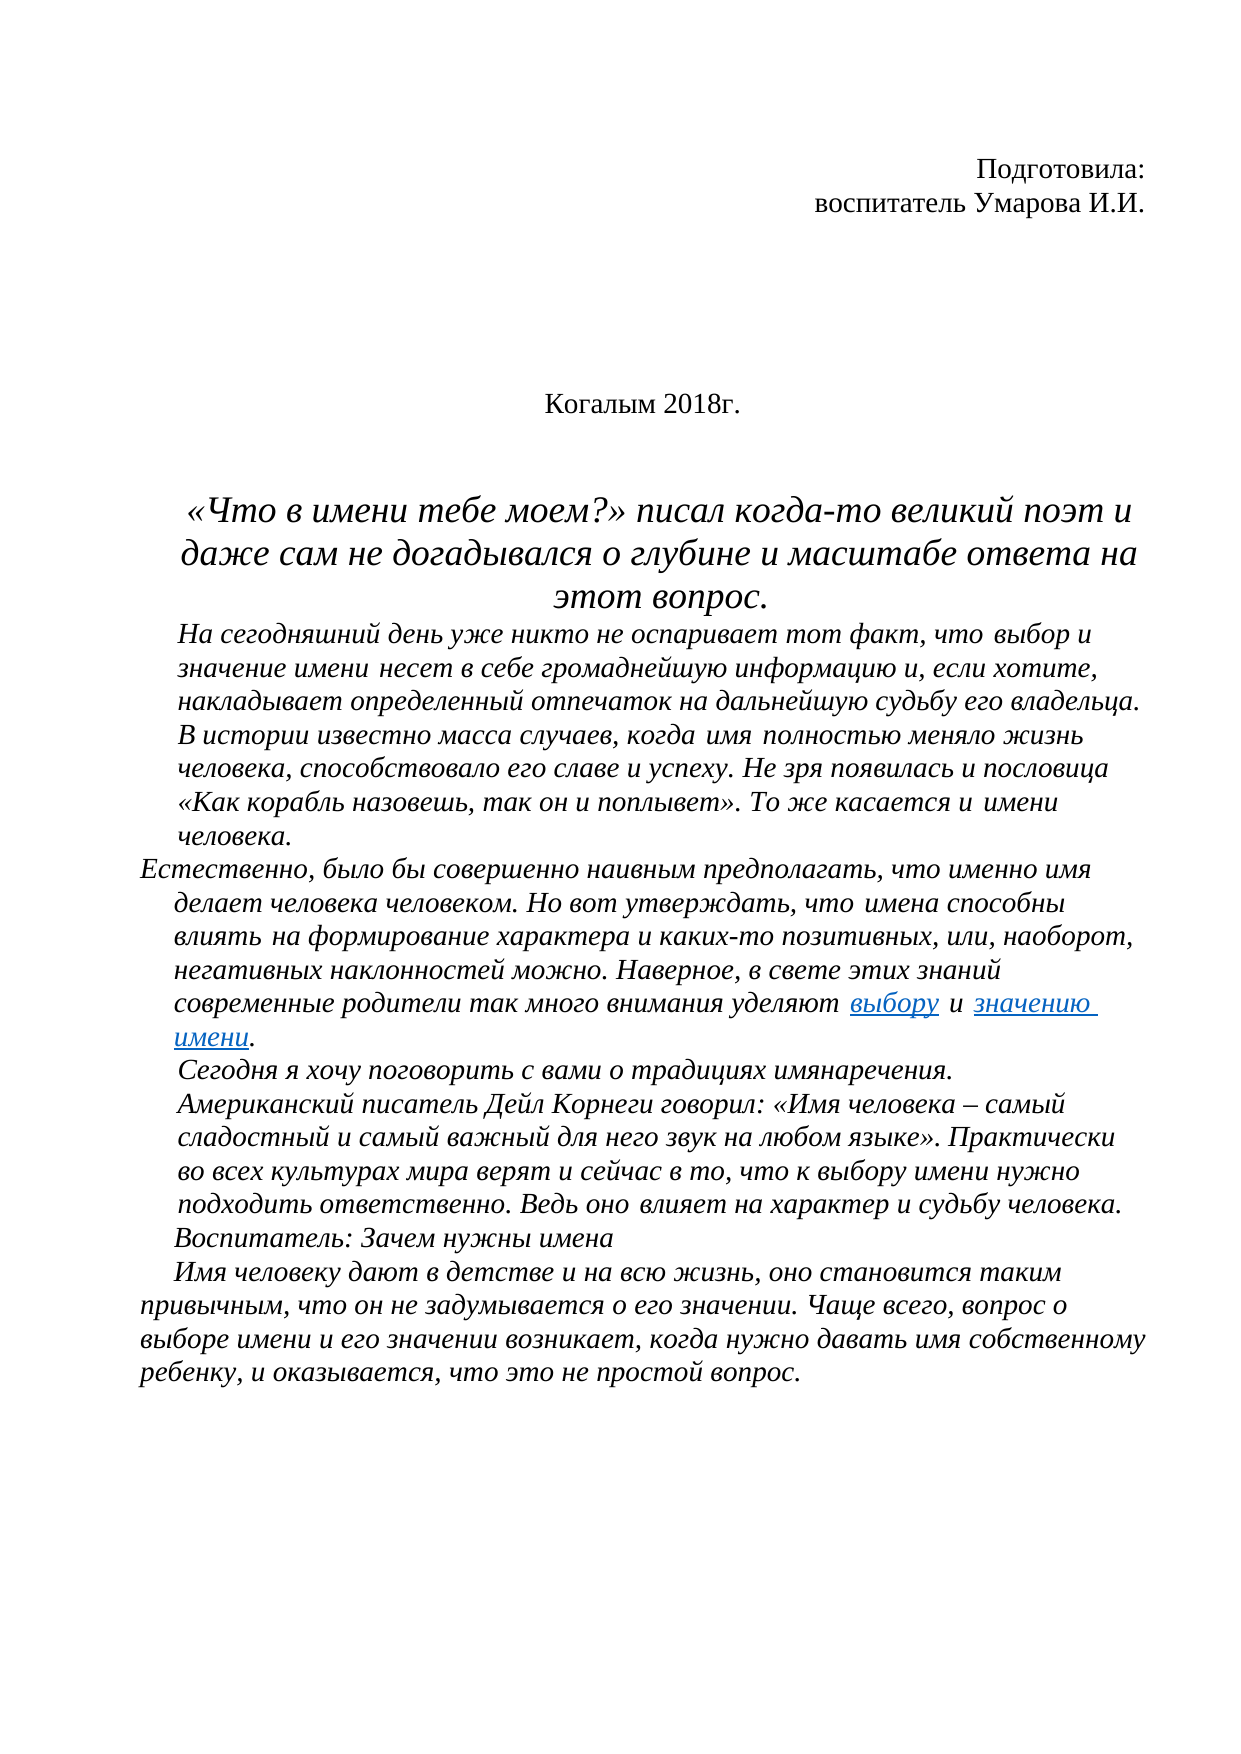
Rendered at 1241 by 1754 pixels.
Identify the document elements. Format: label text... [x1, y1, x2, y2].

text Естественно, было бы совершенно наивным предполагать, что именно имя делает человека человеком. Но вот утверждать, что имена способны влиять на формирование характера и каких-то позитивных, или, наоборот, негативных наклонностей можно. Наверное, в свете этих знаний современные родители так много внимания уделяют выбору и значению имени. [140, 851, 1145, 1052]
text На сегодняшний день уже никто не оспаривает тот факт, что выбор и значение имени несет в себе громаднейшую информацию и, если хотите, накладывает определенный отпечаток на дальнейшую судьбу его владельца. В истории известно масса случаев, когда имя полностью меняло жизнь человека, способствовало его славе и успеху. Не зря появилась и пословица «Как корабль назовешь, так он и поплывет». То же касается и имени человека. [177, 616, 1145, 851]
text воспитатель Умарова И.И. [140, 185, 1145, 219]
text «Что в имени тебе моем?» писал когда-то великий поэт и даже сам не догадывался о глубине и масштабе ответа на этот вопрос. [177, 487, 1145, 616]
text Сегодня я хочу поговорить с вами о традициях имянаречения. Американский писатель Дейл Корнеги говорил: «Имя человека – самый сладостный и самый важный для него звук на любом языке». Практически во всех культурах мира верят и сейчас в то, что к выбору имени нужно подходить ответственно. Ведь оно влияет на характер и судьбу человека. [177, 1052, 1145, 1220]
text Имя человеку дают в детстве и на всю жизнь, оно становится таким привычным, что он не задумывается о его значении. Чаще всего, вопрос о выборе имени и его значении возникает, когда нужно давать имя собственному ребенку, и оказывается, что это не простой вопрос. [140, 1254, 1152, 1388]
text Когалым 2018г. [140, 386, 1145, 420]
text Подготовила: [140, 152, 1145, 185]
text Воспитатель: Зачем нужны имена [140, 1220, 1152, 1254]
